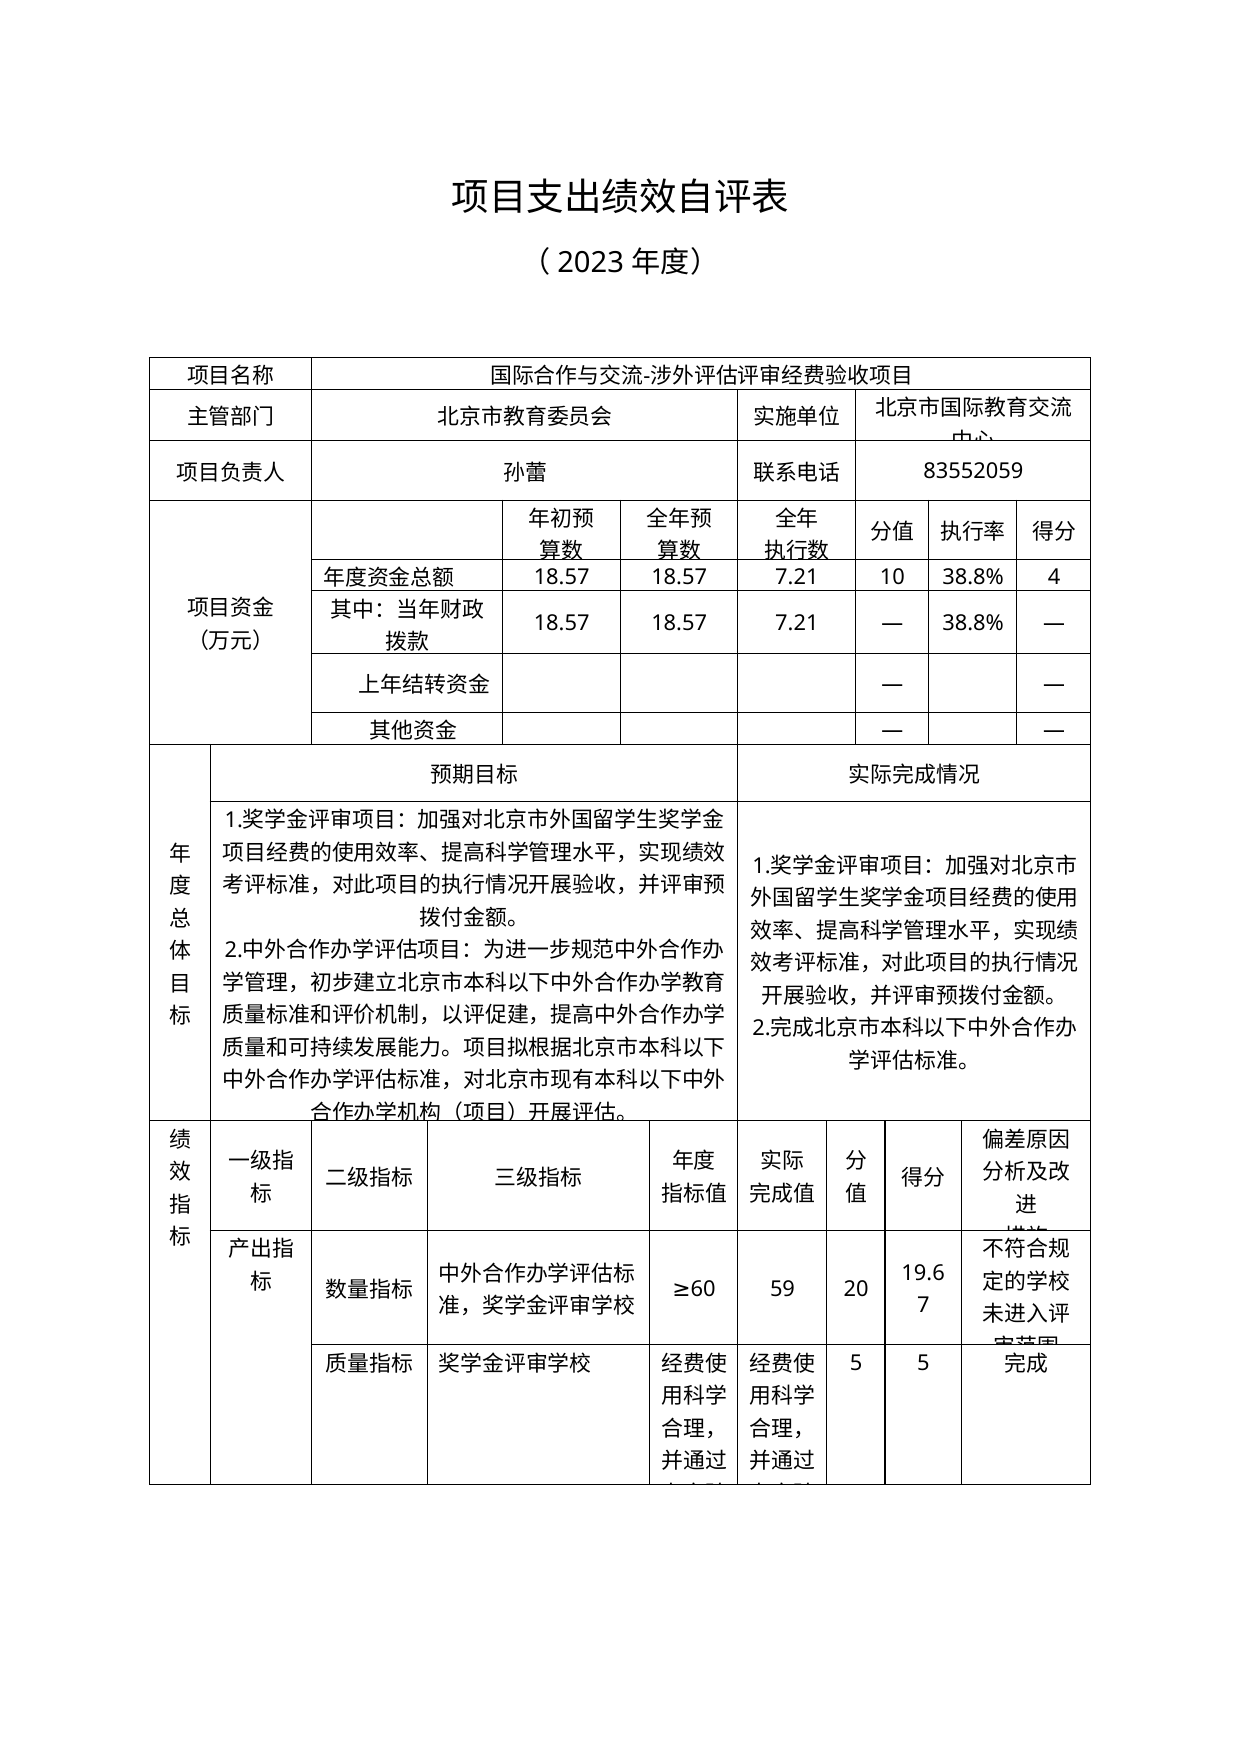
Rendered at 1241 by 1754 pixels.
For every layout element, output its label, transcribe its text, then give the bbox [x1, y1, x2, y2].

table_cell 18.57 [621, 560, 737, 590]
table_cell 其他资金 [312, 713, 502, 744]
table_cell 实施单位 [738, 390, 855, 440]
table_cell — [856, 713, 928, 744]
table_cell 三级指标 [428, 1121, 649, 1230]
table_cell 全年 执行数 [738, 501, 855, 558]
table_cell — [1017, 591, 1090, 653]
table_cell 19.67 [886, 1231, 961, 1344]
table_cell [503, 713, 620, 744]
table_cell 上年结转资金 [312, 654, 502, 712]
table_cell 二级指标 [312, 1121, 427, 1230]
table_cell 偏差原因分析及改进 措施 [962, 1121, 1090, 1230]
table_cell 孙蕾 [312, 441, 737, 499]
table_cell 7.21 [738, 560, 855, 590]
table_cell 经费使用科学合理，并通过专家验收 [650, 1345, 737, 1484]
table_cell 年度资金总额 [312, 560, 502, 590]
table_cell 18.57 [621, 591, 737, 653]
table_cell 38.8% [929, 591, 1016, 653]
table_cell 中外合作办学评估标准，奖学金评审学校 [428, 1231, 649, 1344]
table_cell 20 [827, 1231, 884, 1344]
table_cell 不符合规定的学校未进入评审范围 [962, 1231, 1090, 1344]
table_cell 北京市教育委员会 [312, 390, 737, 440]
table_cell 其中：当年财政 拨款 [312, 591, 502, 653]
table_cell 年度 指标值 [650, 1121, 737, 1230]
table_cell 北京市国际教育交流中心 [856, 390, 1090, 440]
table_cell 奖学金评审学校 [428, 1345, 649, 1484]
table_cell 18.57 [503, 560, 620, 590]
table_cell 执行率 [929, 501, 1016, 558]
table_cell [621, 654, 737, 712]
table_cell 得分 [1017, 501, 1090, 558]
table_cell 实际 完成值 [738, 1121, 826, 1230]
table_cell 产出指标 [211, 1231, 311, 1484]
table_cell 59 [738, 1231, 826, 1344]
table_header 项目名称 [150, 358, 311, 389]
table_cell 83552059 [856, 441, 1090, 499]
table_cell [929, 654, 1016, 712]
text （ 2023 年度） [187, 227, 1053, 292]
table_cell — [856, 654, 928, 712]
table_cell 项目负责人 [150, 441, 311, 499]
table_cell 数量指标 [312, 1231, 427, 1344]
table_cell 得分 [886, 1121, 961, 1230]
table_cell 18.57 [503, 591, 620, 653]
table_cell 质量指标 [312, 1345, 427, 1484]
table_cell [738, 654, 855, 712]
table_cell [503, 654, 620, 712]
table_cell [929, 713, 1016, 744]
table_cell 5 [827, 1345, 884, 1484]
table_cell — [1017, 654, 1090, 712]
table_cell 全年预 算数 [621, 501, 737, 558]
table_cell — [856, 591, 928, 653]
table_cell 4 [1017, 560, 1090, 590]
table_cell 完成 [962, 1345, 1090, 1484]
table_cell 分值 [827, 1121, 884, 1230]
table_cell 10 [856, 560, 928, 590]
table_cell 1.奖学金评审项目：加强对北京市外国留学生奖学金项目经费的使用效率、提高科学管理水平，实现绩效考评标准，对此项目的执行情况开展验收，并评审预拨付金额。 2.中外合作办学评估项目：为进一步规范中外合作办学管理，初步建立北京市本科以下中外合作办学教育质量标准和评价机制，以评促建，提高中外合作办学质量和可持续发展能力。项目拟根据北京市本科以下中外合作办学评估标准，对北京市现有本科以下中外合作办学机构（项目）开展评估。 [211, 802, 737, 1120]
table_cell 绩 效 指 标 [150, 1121, 210, 1484]
text 项目支出绩效自评表 [187, 162, 1053, 227]
table_cell 预期目标 [211, 745, 737, 801]
table_cell [312, 501, 502, 558]
table_cell 实际完成情况 [738, 745, 1090, 801]
table_cell 7.21 [738, 591, 855, 653]
table_cell ≥60 [650, 1231, 737, 1344]
table_cell 联系电话 [738, 441, 855, 499]
table_cell 主管部门 [150, 390, 311, 440]
table_cell — [1017, 713, 1090, 744]
table_cell 38.8% [929, 560, 1016, 590]
table_cell 5 [886, 1345, 961, 1484]
table_cell 年度总体目标 [150, 745, 210, 1120]
table_cell 经费使用科学合理，并通过专家验收 [738, 1345, 826, 1484]
table_header 国际合作与交流-涉外评估评审经费验收项目 [312, 358, 1090, 389]
table_cell [621, 713, 737, 744]
table_cell 1.奖学金评审项目：加强对北京市外国留学生奖学金项目经费的使用效率、提高科学管理水平，实现绩效考评标准，对此项目的执行情况开展验收，并评审预拨付金额。 2.完成北京市本科以下中外合作办学评估标准。 [738, 802, 1090, 1120]
table_cell 年初预 算数 [503, 501, 620, 558]
table_cell 一级指标 [211, 1121, 311, 1230]
table_cell 项目资金 （万元） [150, 501, 311, 744]
table_cell [738, 713, 855, 744]
table_cell 分值 [856, 501, 928, 558]
